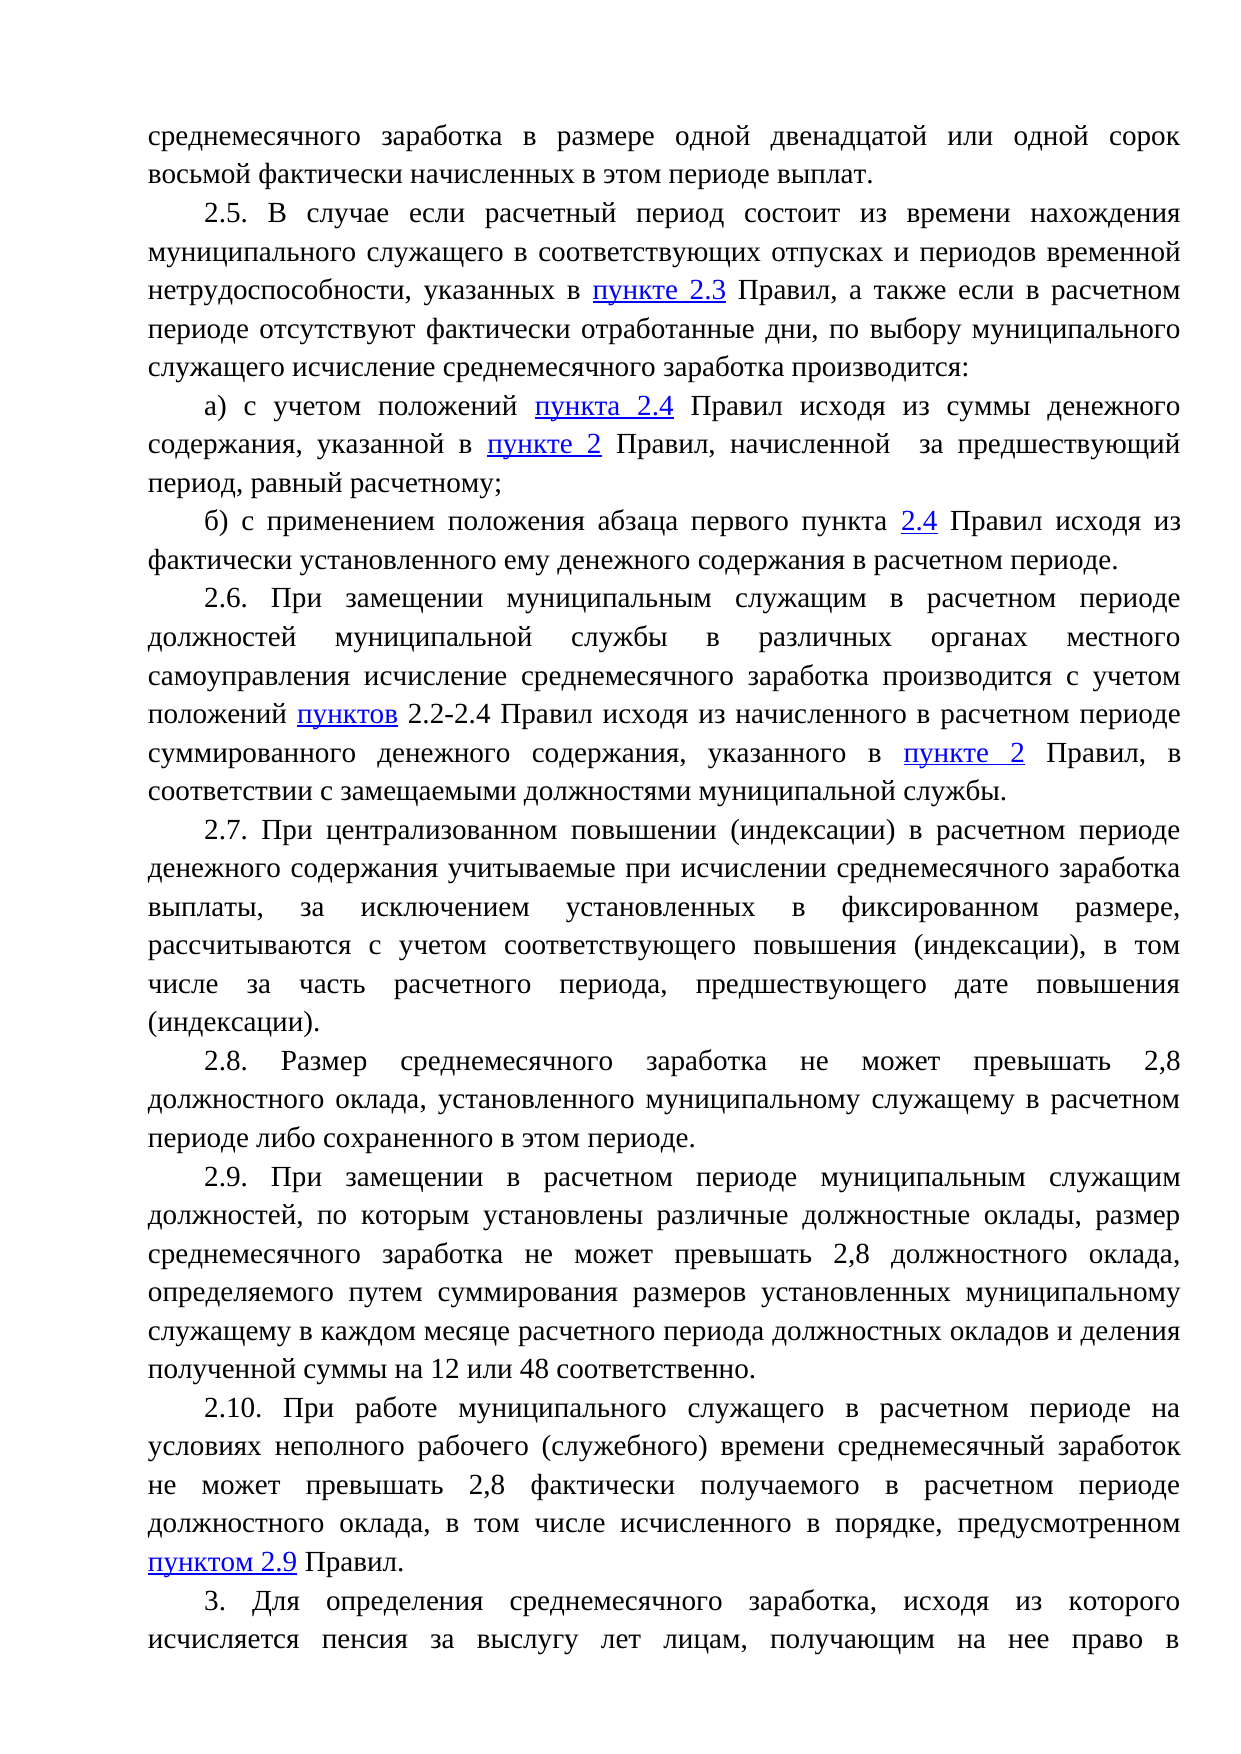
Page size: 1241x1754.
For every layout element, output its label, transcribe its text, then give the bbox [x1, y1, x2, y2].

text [148, 1583, 1181, 1655]
text 2.5. В случае если расчетный период состоит из времени нахождения муниципального служащего в соответствующих отпусках и периодов временной нетрудоспособности, указанных в пункте 2.3 Правил, а также если в расчетном периоде отсутствуют фактически отработанные дни, по выбору муниципального служащего исчисление среднемесячного заработка производится: [148, 195, 1181, 383]
text 2.8. Размер среднемесячного заработка не может превышать 2,8 должностного оклада, установленного муниципальному служащему в расчетном периоде либо сохраненного в этом периоде. [148, 1043, 1181, 1154]
text 2.10. При работе муниципального служащего в расчетном периоде на условиях неполного рабочего (служебного) времени среднемесячный заработок не может превышать 2,8 фактически получаемого в расчетном периоде должностного оклада, в том числе исчисленного в порядке, предусмотренном пунктом 2.9 Правил. [148, 1390, 1181, 1578]
text б) с применением положения абзаца первого пункта 2.4 Правил исходя из фактически установленного ему денежного содержания в расчетном периоде. [148, 503, 1181, 576]
text а) с учетом положений пункта 2.4 Правил исходя из суммы денежного содержания, указанной в пункте 2 Правил, начисленной за предшествующий период, равный расчетному; [148, 388, 1181, 498]
text 2.7. При централизованном повышении (индексации) в расчетном периоде денежного содержания учитываемые при исчислении среднемесячного заработка выплаты, за исключением установленных в фиксированном размере, рассчитываются с учетом соответствующего повышения (индексации), в том числе за часть расчетного периода, предшествующего дате повышения (индексации). [148, 812, 1181, 1038]
text 2.6. При замещении муниципальным служащим в расчетном периоде должностей муниципальной службы в различных органах местного самоуправления исчисление среднемесячного заработка производится с учетом положений пунктов 2.2-2.4 Правил исходя из начисленного в расчетном периоде суммированного денежного содержания, указанного в пункте 2 Правил, в соответствии с замещаемыми должностями муниципальной службы. [148, 581, 1181, 807]
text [148, 118, 1181, 190]
text 2.9. При замещении в расчетном периоде муниципальным служащим должностей, по которым установлены различные должностные оклады, размер среднемесячного заработка не может превышать 2,8 должностного оклада, определяемого путем суммирования размеров установленных муниципальному служащему в каждом месяце расчетного периода должностных окладов и деления полученной суммы на 12 или 48 соответственно. [148, 1159, 1181, 1385]
